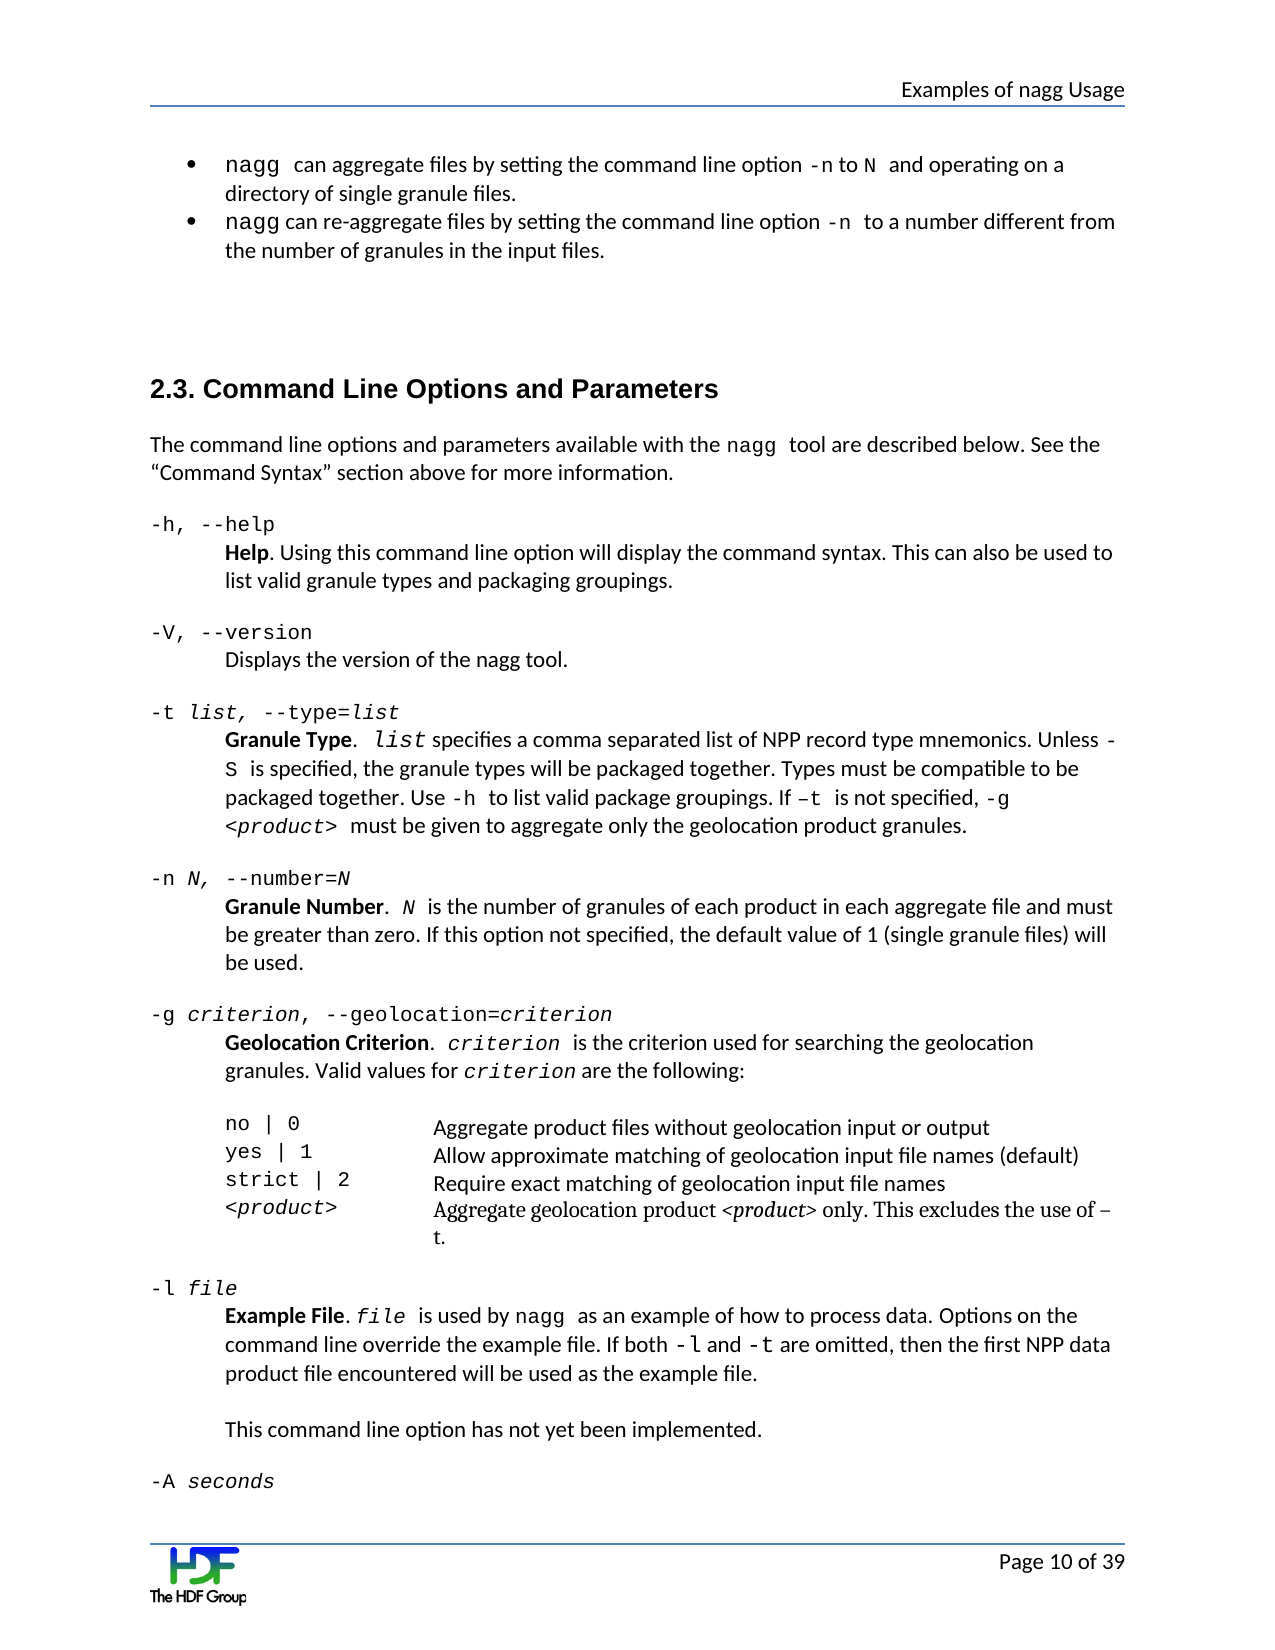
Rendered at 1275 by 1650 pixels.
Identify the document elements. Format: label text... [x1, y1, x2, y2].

table_cell yes | 1 [214, 1141, 422, 1169]
text Geolocation Criterion. criterion is the criterion used for searching the geolocation granules. Valid values for criterion are the following: [225, 1028, 1125, 1085]
text Granule Number. N is the number of granules of each product in each aggregate file and must be greater than zero. If this option not specified, the default value of 1 (single granule files) will be used. [225, 892, 1125, 976]
subtitle Command Line Options and Parameters [150, 373, 1125, 405]
text Help. Using this command line option will display the command syntax. This can also be used to list valid granule types and packaging groupings. [225, 538, 1125, 594]
text -A seconds [150, 1471, 1125, 1495]
table_cell Allow approximate matching of geolocation input file names (default) [422, 1141, 1125, 1169]
text Displays the version of the nagg tool. [150, 646, 1125, 674]
text -V, --version [150, 622, 1125, 646]
table_header no | 0 [214, 1113, 422, 1141]
table_cell Aggregate geolocation product <product> only. This excludes the use of –t. [422, 1197, 1125, 1250]
text -g criterion, --geolocation=criterion [150, 1004, 1125, 1028]
table_cell Require exact matching of geolocation input file names [422, 1169, 1125, 1197]
text This command line option has not yet been implemented. [225, 1415, 1125, 1443]
list nagg can re-aggregate files by setting the command line option -n to a number different from the number of granules in the input files. [187, 207, 1125, 264]
text -t list, --type=list [150, 702, 1125, 725]
list nagg can aggregate files by setting the command line option -n to N and operating on a directory of single granule files. [187, 150, 1125, 207]
text -l file [150, 1278, 1125, 1302]
text Example File. file is used by nagg as an example of how to process data. Options on the command line override the example file. If both -l and -t are omitted, then the first NPP data product file encountered will be used as the example file. [225, 1302, 1125, 1387]
text The command line options and parameters available with the nagg tool are described below. See the “Command Syntax” section above for more information. [150, 430, 1125, 486]
table_cell strict | 2 [214, 1169, 422, 1197]
text Granule Type. list specifies a comma separated list of NPP record type mnemonics. Unless -S is specified, the granule types will be packaged together. Types must be compatible to be packaged together. Use -h to list valid package groupings. If –t is not specified, -g <product> must be given to aggregate only the geolocation product granules. [225, 725, 1125, 840]
table_header Aggregate product files without geolocation input or output [422, 1113, 1125, 1141]
text -n N, --number=N [150, 868, 1125, 892]
picture [150, 1547, 247, 1606]
text -h, --help [150, 514, 1125, 538]
table_cell <product> [214, 1197, 422, 1250]
